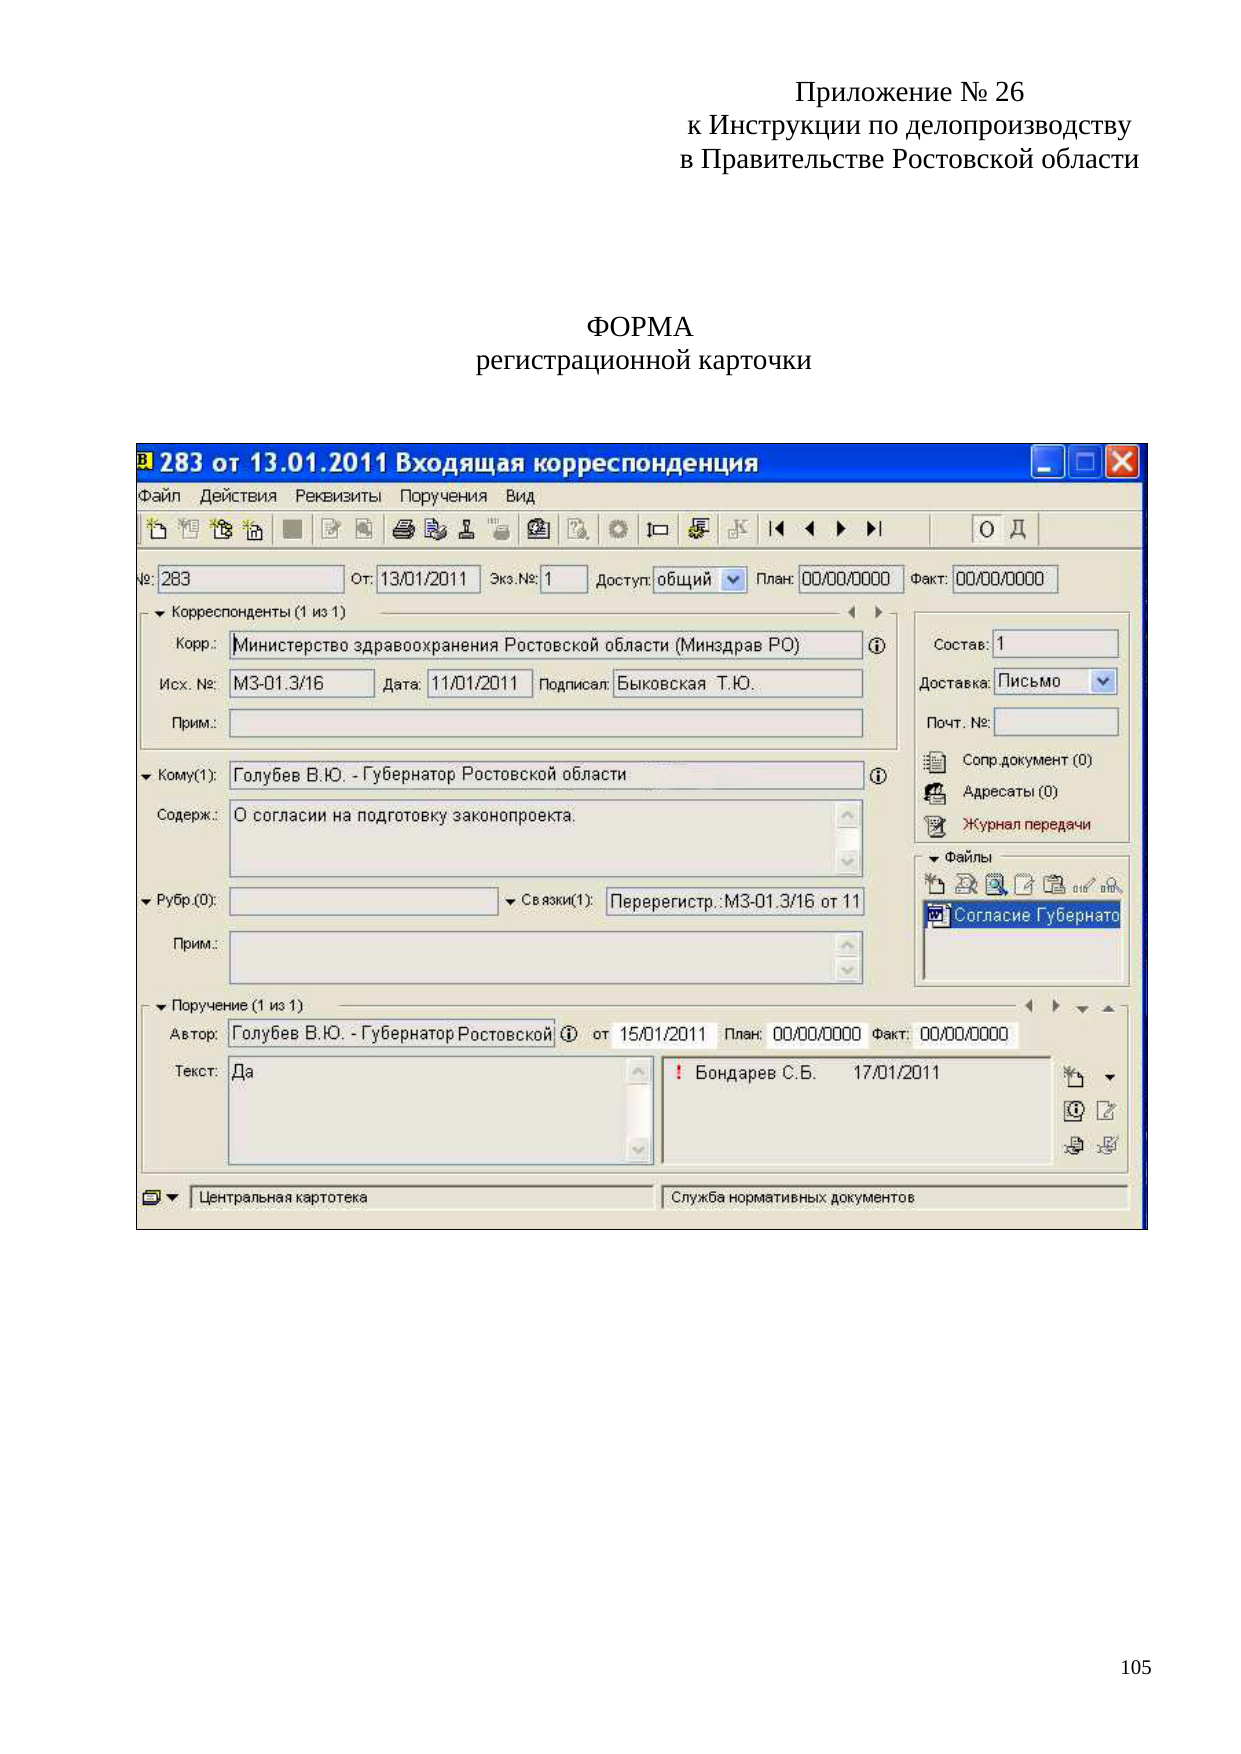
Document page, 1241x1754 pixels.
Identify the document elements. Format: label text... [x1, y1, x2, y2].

text Приложение № 26 к Инструкции по делопроизводству в Правительстве Ростовской области [667, 74, 1152, 174]
text ФОРМА регистрационной карточки [136, 309, 1152, 376]
picture [137, 444, 1147, 1229]
